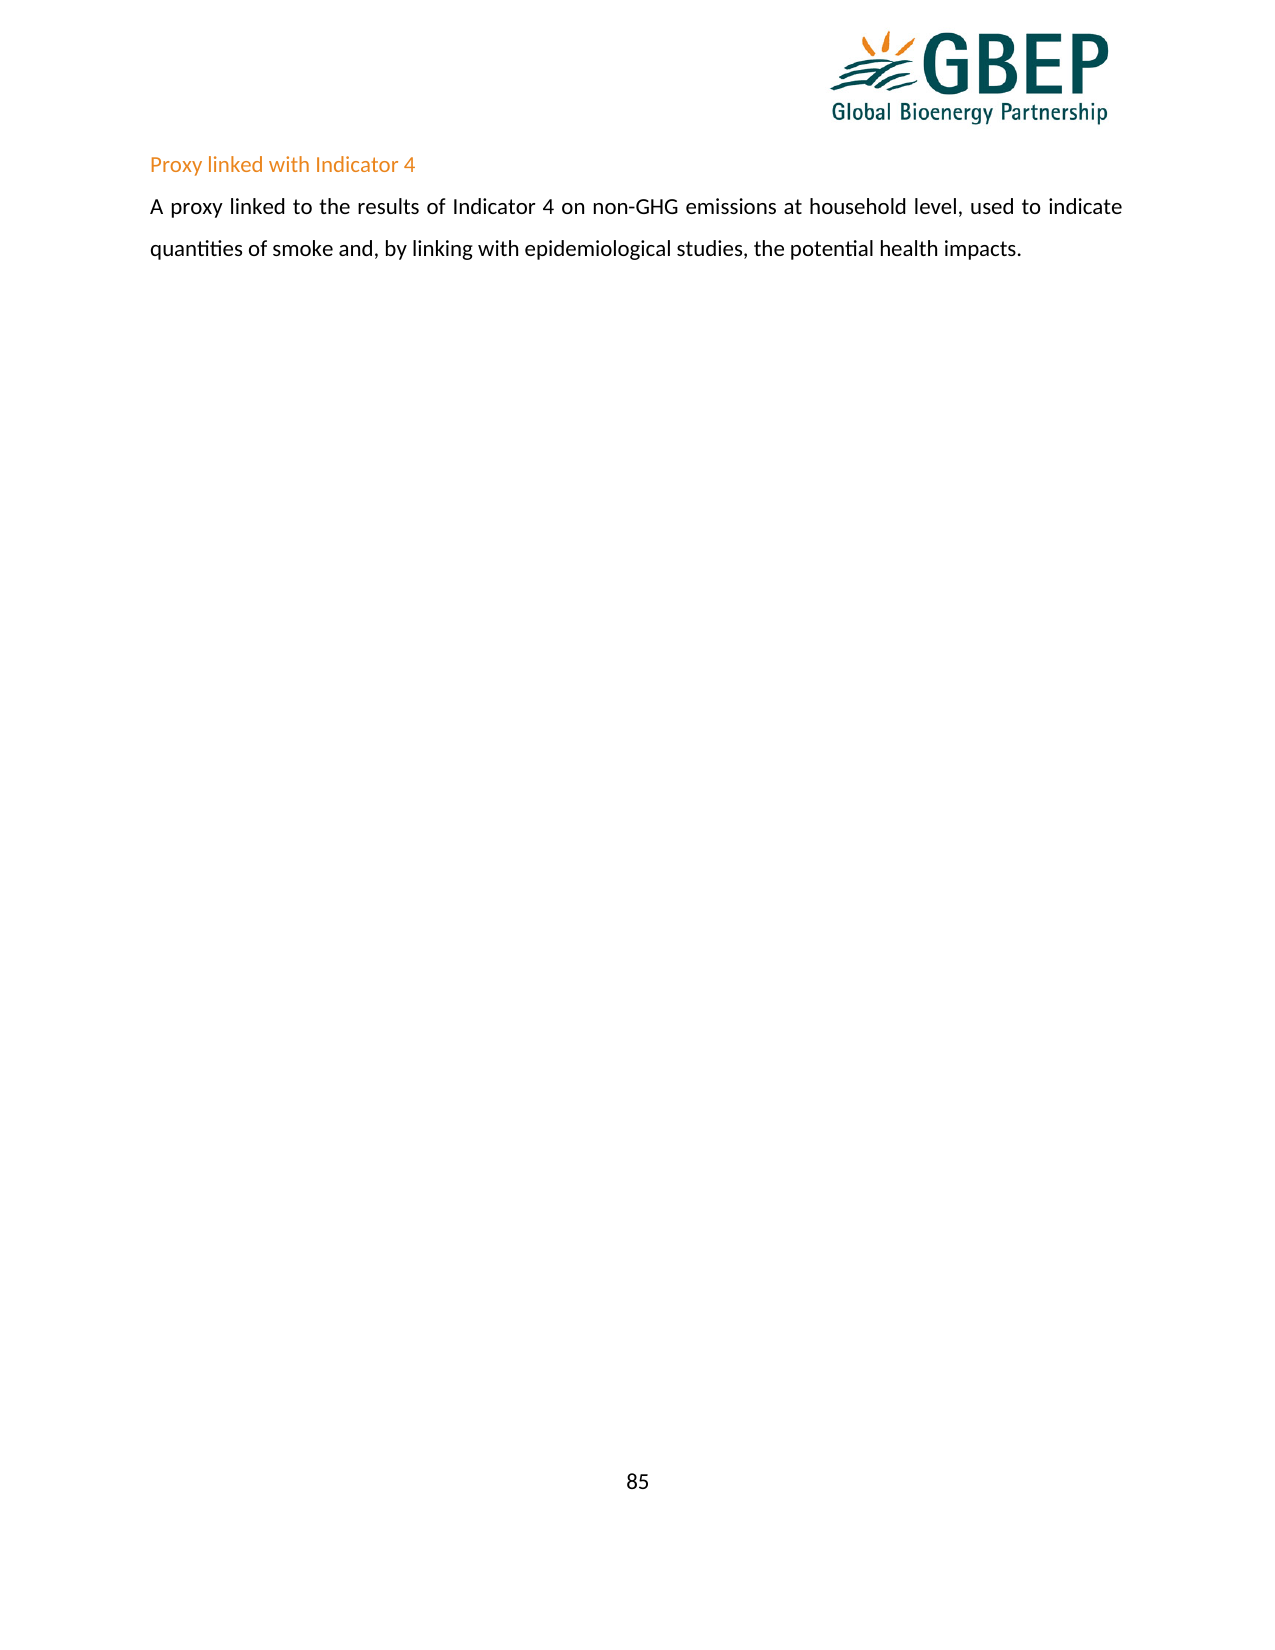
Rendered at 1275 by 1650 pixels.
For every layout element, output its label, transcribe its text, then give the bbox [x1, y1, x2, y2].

picture [825, 21, 1116, 141]
text A proxy linked to the results of Indicator 4 on non-GHG emissions at household level, used to indicate quantities of smoke and, by linking with epidemiological studies, the potential health impacts. [150, 192, 1125, 262]
subtitle Proxy linked with Indicator 4 [150, 150, 1125, 178]
